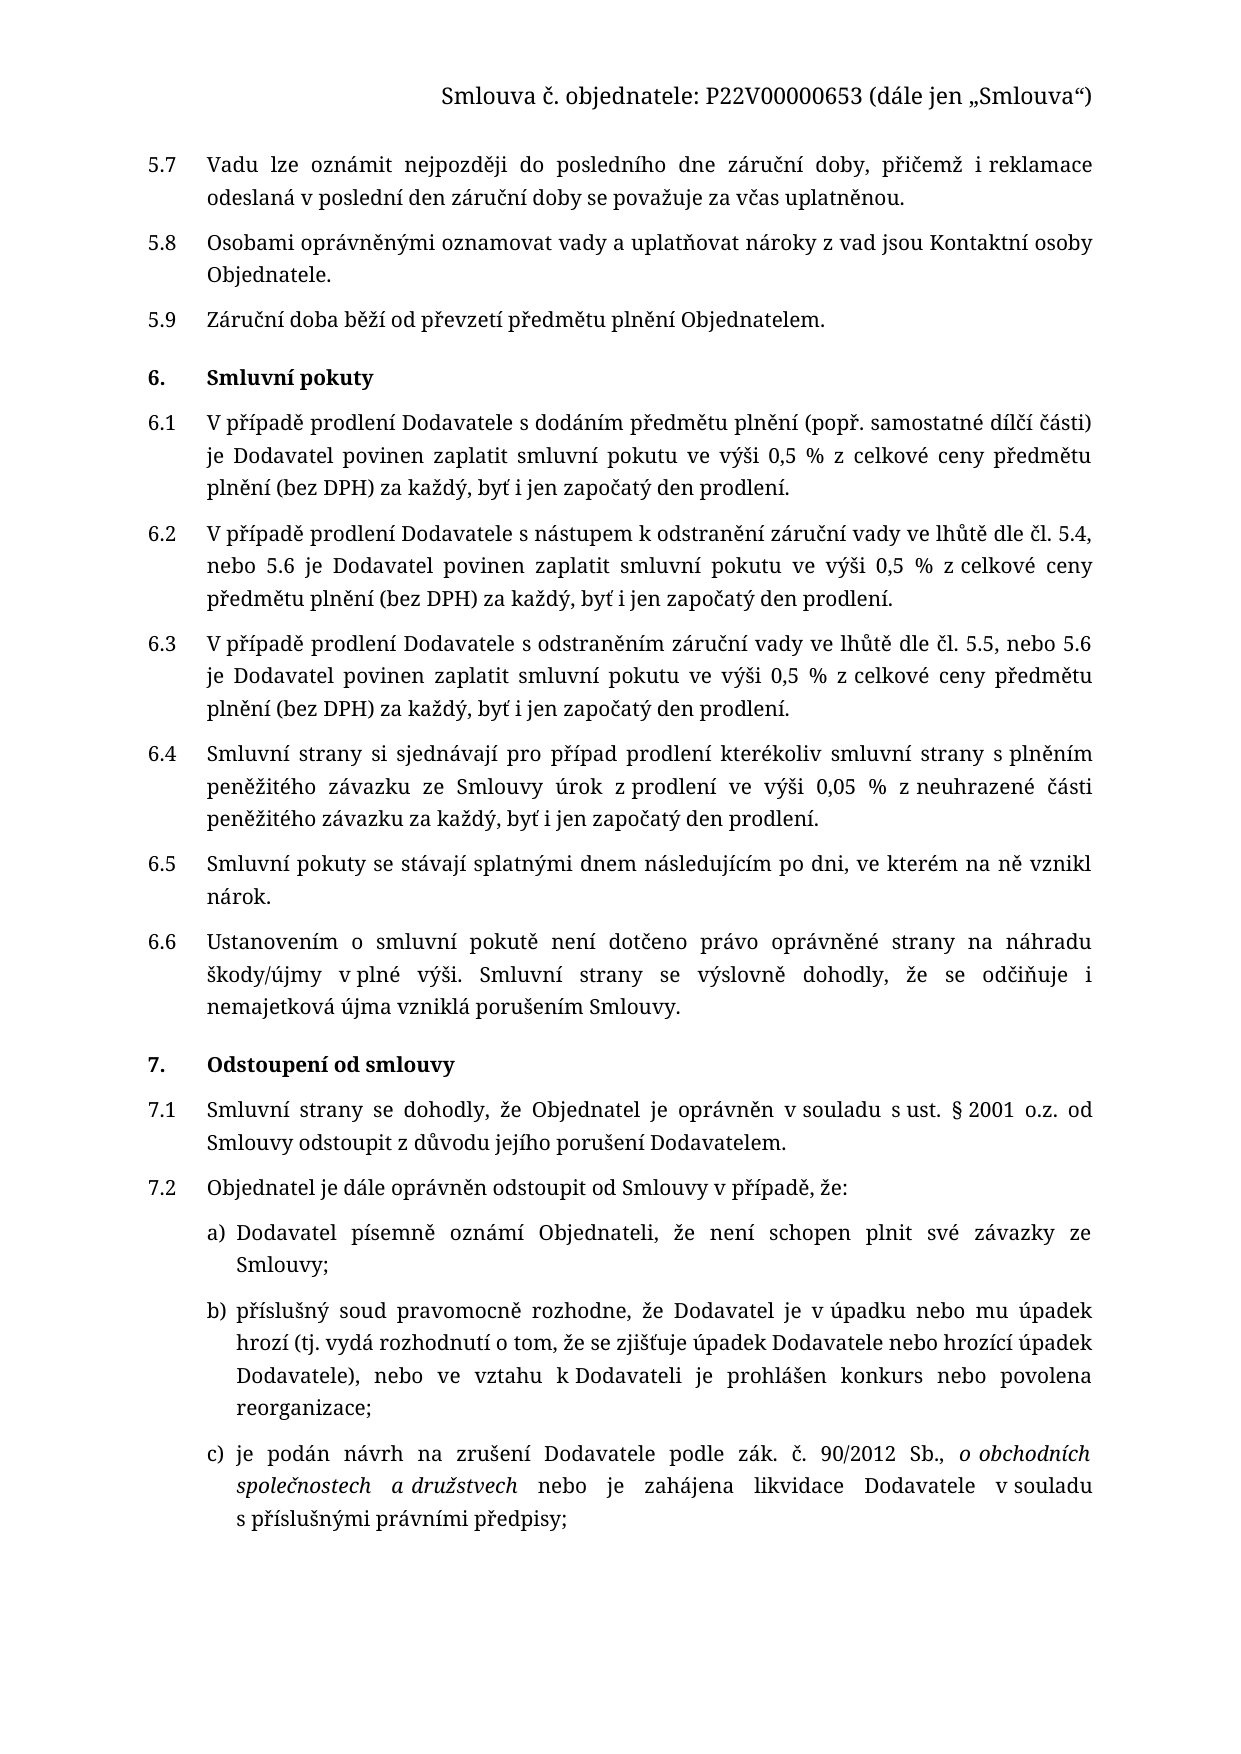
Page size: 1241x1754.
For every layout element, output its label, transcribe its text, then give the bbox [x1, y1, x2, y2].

list Záruční doba běží od převzetí předmětu plnění Objednatelem. [148, 306, 1093, 334]
list Smluvní pokuty se stávají splatnými dnem následujícím po dni, ve kterém na ně vznikl nárok. [148, 849, 1093, 911]
list Osobami oprávněnými oznamovat vady a uplatňovat nároky z vad jsou Kontaktní osoby Objednatele. [148, 228, 1093, 289]
list Smluvní pokuty [148, 363, 1093, 392]
list Dodavatel písemně oznámí Objednateli, že není schopen plnit své závazky ze Smlouvy; [207, 1218, 1093, 1279]
list je podán návrh na zrušení Dodavatele podle zák. č. 90/2012 Sb., o obchodních společnostech a družstvech nebo je zahájena likvidace Dodavatele v souladu s příslušnými právními předpisy; [207, 1439, 1093, 1532]
list Smluvní strany se dohodly, že Objednatel je oprávněn v souladu s ust. § 2001 o.z. od Smlouvy odstoupit z důvodu jejího porušení Dodavatelem. [148, 1095, 1093, 1156]
list V případě prodlení Dodavatele s odstraněním záruční vady ve lhůtě dle čl. 5.5, nebo 5.6 je Dodavatel povinen zaplatit smluvní pokutu ve výši 0,5 % z celkové ceny předmětu plnění (bez DPH) za každý, byť i jen započatý den prodlení. [148, 629, 1093, 723]
list Objednatel je dále oprávněn odstoupit od Smlouvy v případě, že: [148, 1173, 1093, 1201]
list Ustanovením o smluvní pokutě není dotčeno právo oprávněné strany na náhradu škody/újmy v plné výši. Smluvní strany se výslovně dohodly, že se odčiňuje i nemajetková újma vzniklá porušením Smlouvy. [148, 927, 1093, 1021]
list V případě prodlení Dodavatele s nástupem k odstranění záruční vady ve lhůtě dle čl. 5.4, nebo 5.6 je Dodavatel povinen zaplatit smluvní pokutu ve výši 0,5 % z celkové ceny předmětu plnění (bez DPH) za každý, byť i jen započatý den prodlení. [148, 519, 1093, 612]
list Odstoupení od smlouvy [148, 1050, 1093, 1078]
list Smluvní strany si sjednávají pro případ prodlení kterékoliv smluvní strany s plněním peněžitého závazku ze Smlouvy úrok z prodlení ve výši 0,05 % z neuhrazené části peněžitého závazku za každý, byť i jen započatý den prodlení. [148, 739, 1093, 833]
list V případě prodlení Dodavatele s dodáním předmětu plnění (popř. samostatné dílčí části) je Dodavatel povinen zaplatit smluvní pokutu ve výši 0,5 % z celkové ceny předmětu plnění (bez DPH) za každý, byť i jen započatý den prodlení. [148, 408, 1093, 502]
list příslušný soud pravomocně rozhodne, že Dodavatel je v úpadku nebo mu úpadek hrozí (tj. vydá rozhodnutí o tom, že se zjišťuje úpadek Dodavatele nebo hrozící úpadek Dodavatele), nebo ve vztahu k Dodavateli je prohlášen konkurs nebo povolena reorganizace; [207, 1296, 1093, 1422]
list Vadu lze oznámit nejpozději do posledního dne záruční doby, přičemž i reklamace odeslaná v poslední den záruční doby se považuje za včas uplatněnou. [148, 150, 1093, 211]
